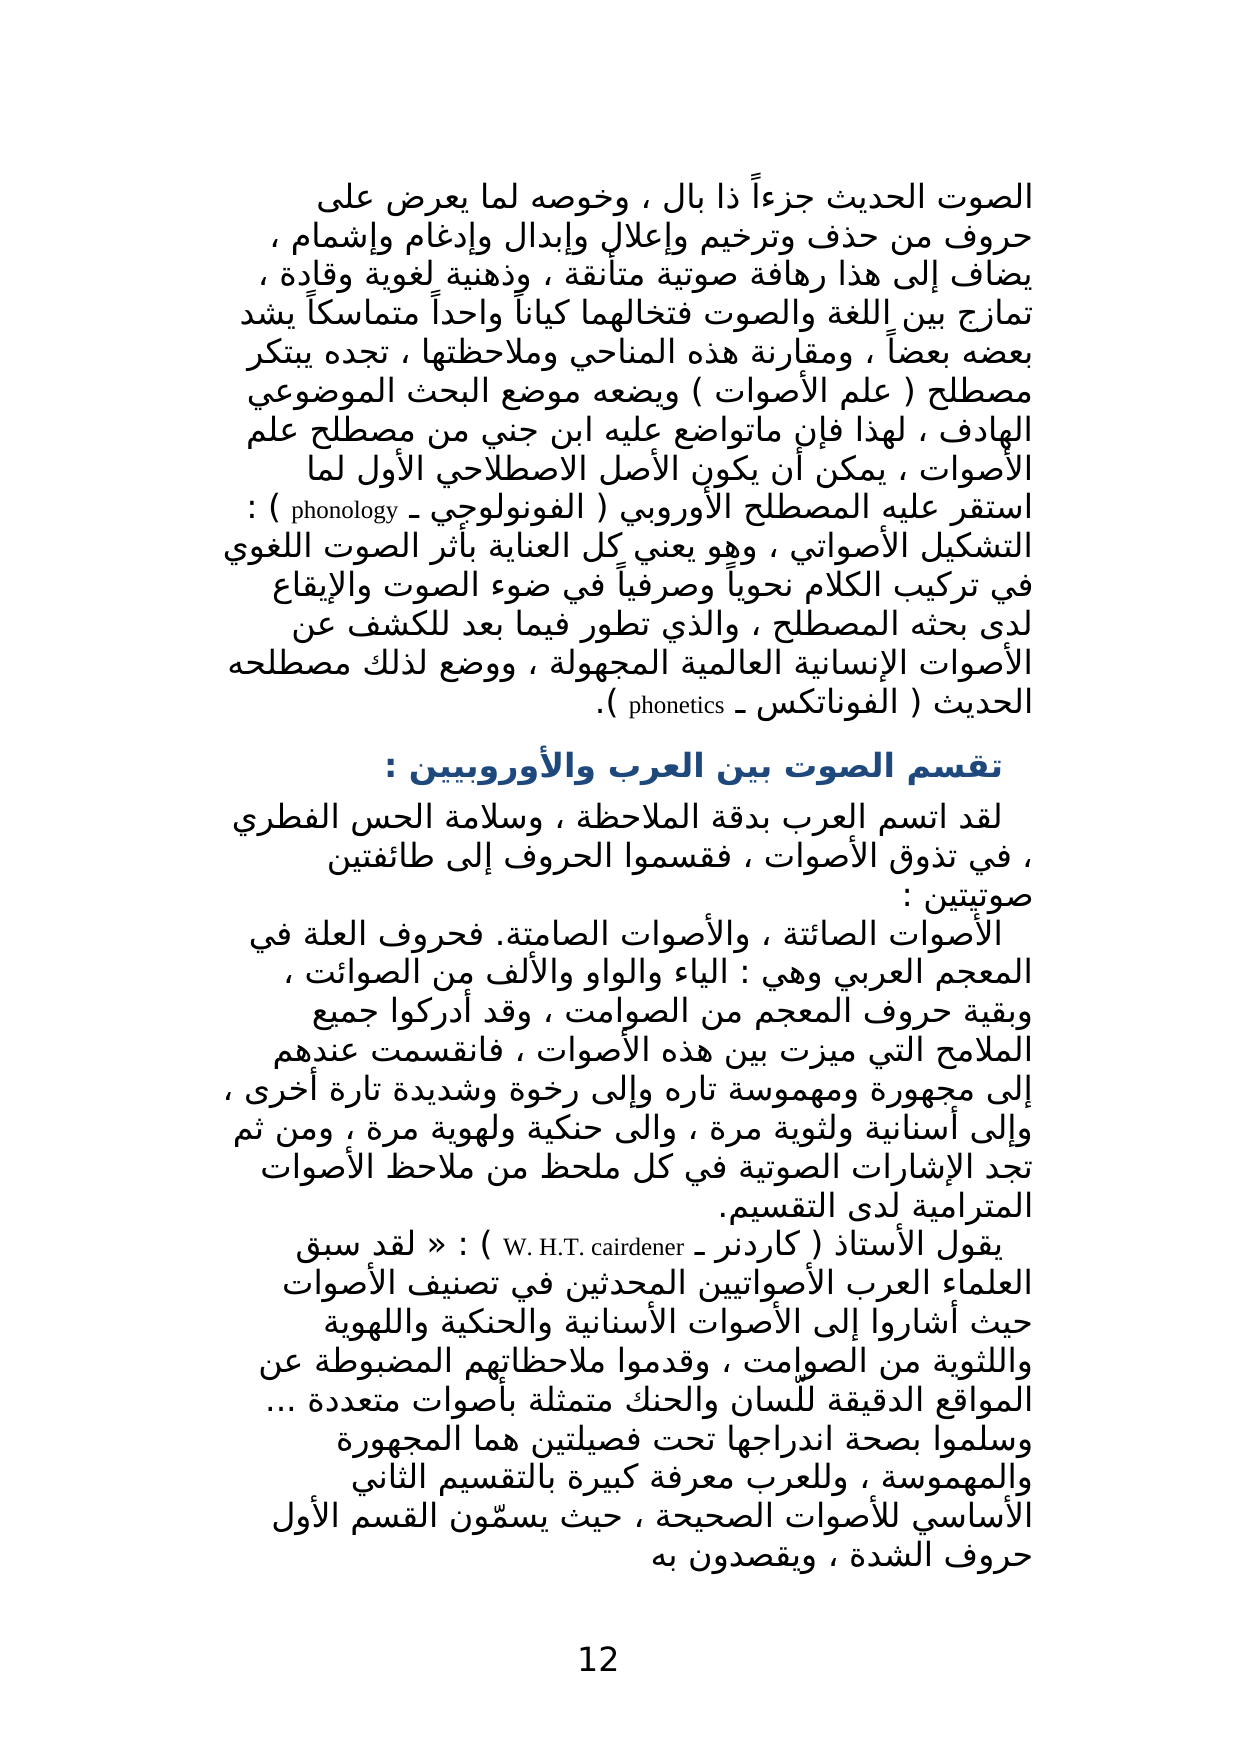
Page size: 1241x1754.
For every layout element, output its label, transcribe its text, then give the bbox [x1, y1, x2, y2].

subtitle تقسم الصوت بين العرب والأوروبيين : [222, 746, 1033, 785]
text الصوت الحديث جزءاً ذا بال ، وخوصه لما يعرض على حروف من حذف وترخيم وإعلال وإبدال وإدغام وإشمام ، يضاف إلى هذا رهافة صوتية متأنقة ، وذهنية لغوية وقادة ، تمازج بين اللغة والصوت فتخالهما كياناً واحداً متماسكاً يشد بعضه بعضاً ، ومقارنة هذه المناحي وملاحظتها ، تجده يبتكر مصطلح ( علم الأصوات ) ويضعه موضع البحث الموضوعي الهادف ، لهذا فإن ماتواضع عليه ابن جني من مصطلح علم الأصوات ، يمكن أن يكون الأصل الاصطلاحي الأول لما استقر عليه المصطلح الأوروبي ( الفونولوجي ـ phonology ) : التشكيل الأصواتي ، وهو يعني كل العناية بأثر الصوت اللغوي في تركيب الكلام نحوياً وصرفياً في ضوء الصوت والإيقاع لدى بحثه المصطلح ، والذي تطور فيما بعد للكشف عن الأصوات الإنسانية العالمية المجهولة ، ووضع لذلك مصطلحه الحديث ( الفوناتكس ـ phonetics ). [222, 177, 1033, 721]
text الأصوات الصائتة ، والأصوات الصامتة. فحروف العلة في المعجم العربي وهي : الياء والواو والألف من الصوائت ، وبقية حروف المعجم من الصوامت ، وقد أدركوا جميع الملامح التي ميزت بين هذه الأصوات ، فانقسمت عندهم إلى مجهورة ومهموسة تاره وإلى رخوة وشديدة تارة أخرى ، وإلى أسنانية ولثوية مرة ، والى حنكية ولهوية مرة ، ومن ثم تجد الإشارات الصوتية في كل ملحظ من ملاحظ الأصوات المترامية لدى التقسيم. [222, 914, 1033, 1225]
text لقد اتسم العرب بدقة الملاحظة ، وسلامة الحس الفطري ، في تذوق الأصوات ، فقسموا الحروف إلى طائفتين صوتيتين : [222, 797, 1033, 914]
text يقول الأستاذ ( كاردنر ـ W. H.T. cairdener ) : « لقد سبق العلماء العرب الأصواتيين المحدثين في تصنيف الأصوات حيث أشاروا إلى الأصوات الأسنانية والحنكية واللهوية واللثوية من الصوامت ، وقدموا ملاحظاتهم المضبوطة عن المواقع الدقيقة للّسان والحنك متمثلة بأصوات متعددة ... وسلموا بصحة اندراجها تحت فصيلتين هما المجهورة والمهموسة ، وللعرب معرفة كبيرة بالتقسيم الثاني الأساسي للأصوات الصحيحة ، حيث يسمّون القسم الأول حروف الشدة ، ويقصدون به [222, 1225, 1033, 1574]
